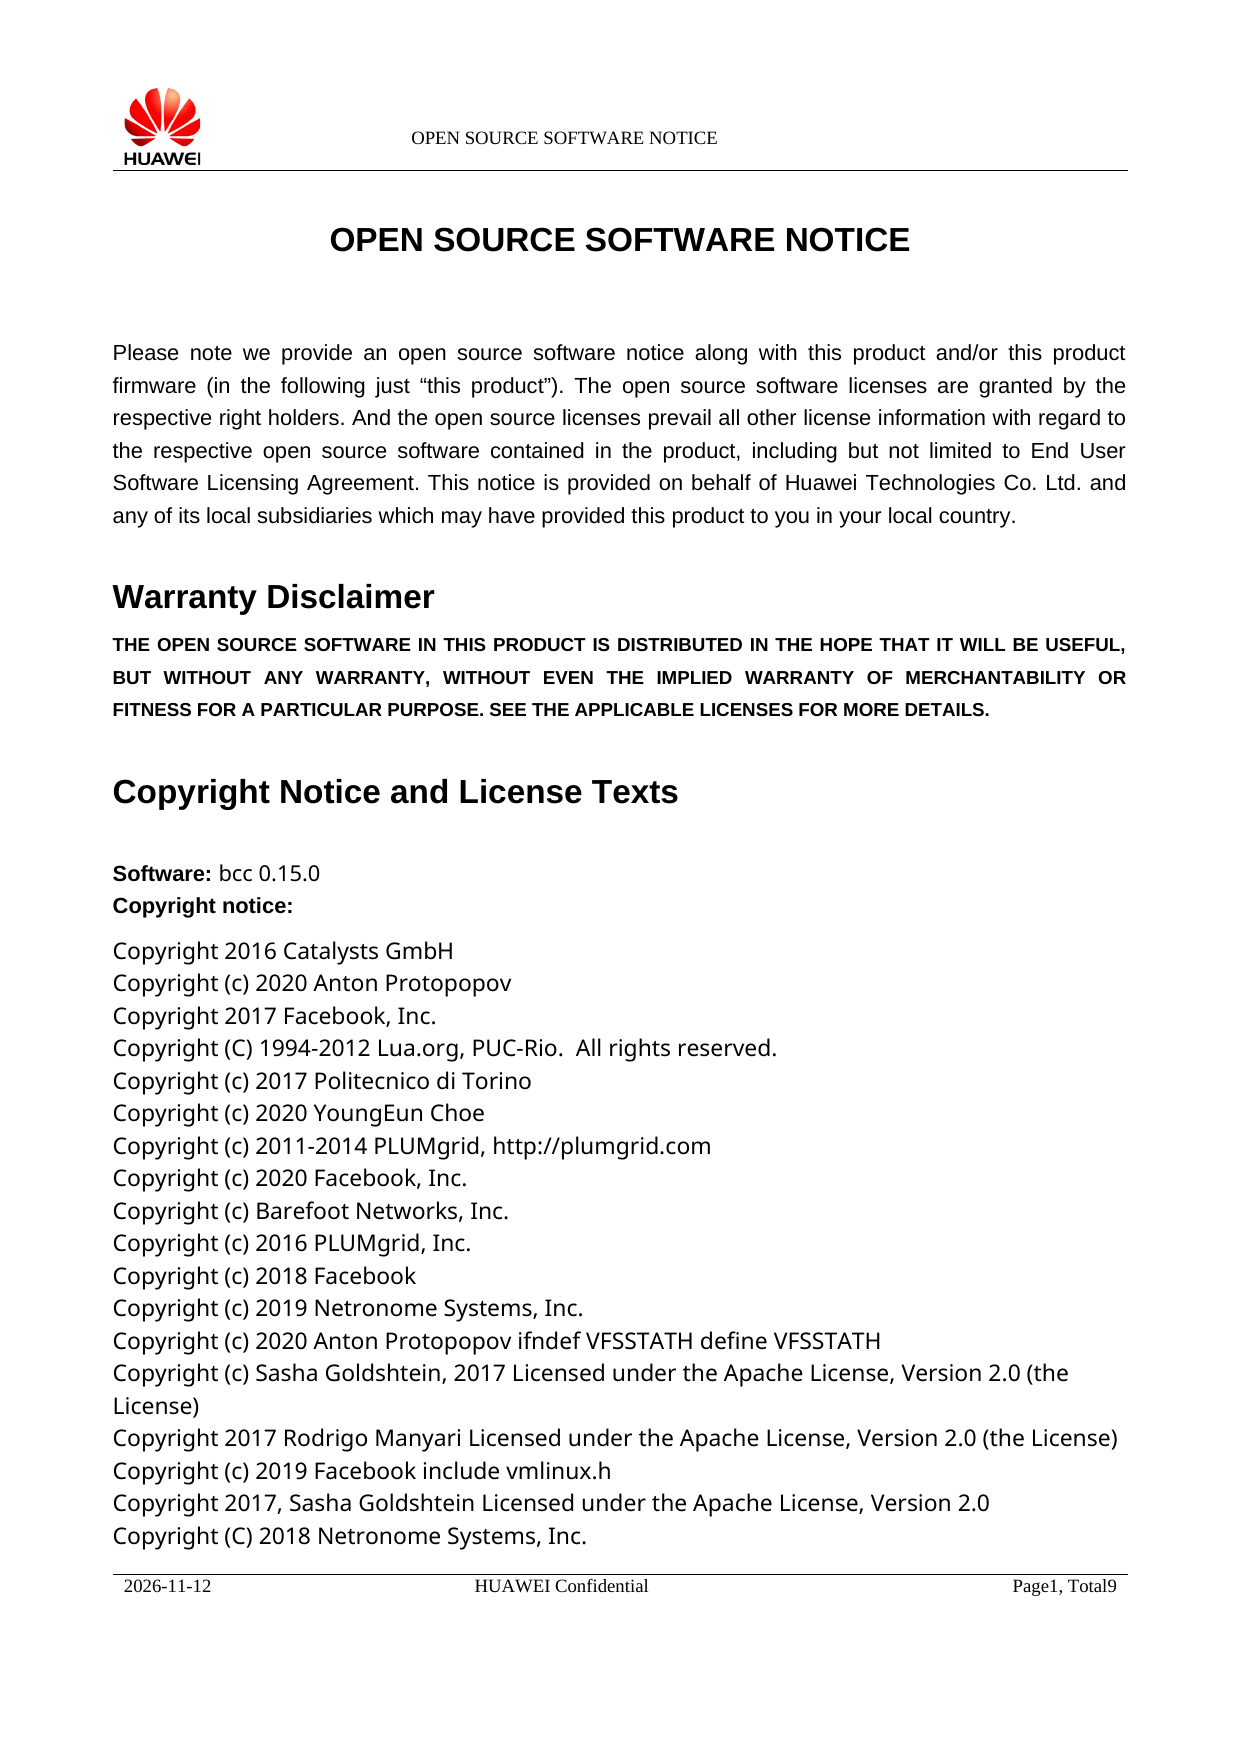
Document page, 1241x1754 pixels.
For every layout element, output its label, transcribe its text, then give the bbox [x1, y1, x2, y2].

text OPEN SOURCE SOFTWARE NOTICE [112, 206, 1128, 271]
text Warranty Disclaimer [112, 564, 1128, 629]
picture [124, 88, 201, 165]
text Copyright notice: [112, 889, 1128, 921]
text Please note we provide an open source software notice along with this product and/or this product firmware (in the following just “this product”). The open source software licenses are granted by the respective right holders. And the open source licenses prevail all other license information with regard to the respective open source software contained in the product, including but not limited to End User Software Licensing Agreement. This notice is provided on behalf of Huawei Technologies Co. Ltd. and any of its local subsidiaries which may have provided this product to you in your local country. [112, 336, 1128, 531]
text Copyright Notice and License Texts [112, 759, 1128, 824]
text The open source software in this product is distributed in the hope that it will be useful, but WITHOUT ANY WARRANTY, without even the implied warranty of MERCHANTABILITY or FITNESS FOR A PARTICULAR PURPOSE. See the applicable licenses for more details. [112, 629, 1128, 726]
title Software: bcc 0.15.0 [112, 856, 1128, 889]
